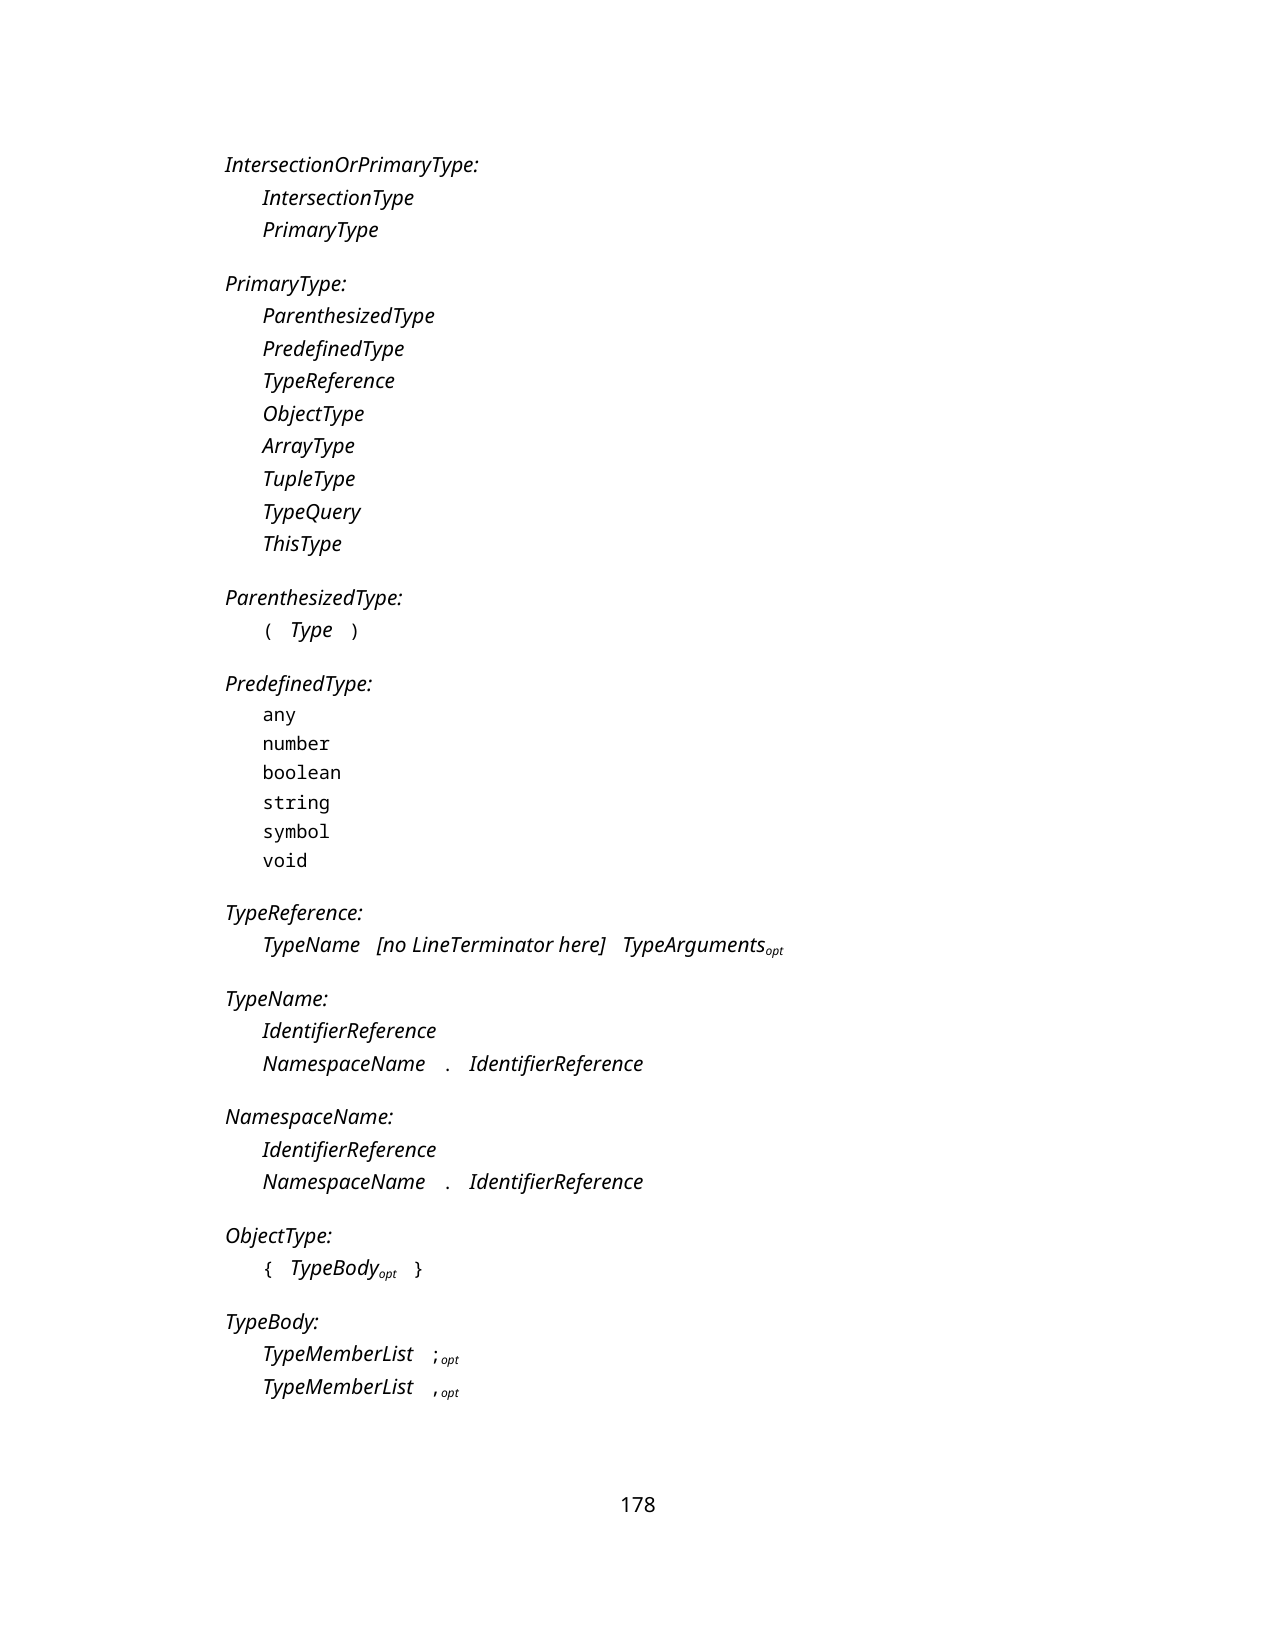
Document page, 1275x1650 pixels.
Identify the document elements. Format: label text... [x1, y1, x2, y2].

text NamespaceName: IdentifierReference NamespaceName . IdentifierReference [225, 1102, 1125, 1196]
text ObjectType: { TypeBodyopt } [225, 1221, 1125, 1282]
text IntersectionOrPrimaryType: IntersectionType PrimaryType [225, 150, 1125, 244]
text ParenthesizedType: ( Type ) [225, 583, 1125, 644]
text TypeName: IdentifierReference NamespaceName . IdentifierReference [225, 984, 1125, 1077]
text TypeReference: TypeName [no LineTerminator here] TypeArgumentsopt [225, 898, 1125, 959]
text TypeBody: TypeMemberList ;opt TypeMemberList ,opt [225, 1307, 1125, 1401]
text PredefinedType: any number boolean string symbol void [225, 669, 1125, 873]
text PrimaryType: ParenthesizedType PredefinedType TypeReference ObjectType ArrayType TupleType TypeQuery ThisType [225, 269, 1125, 558]
